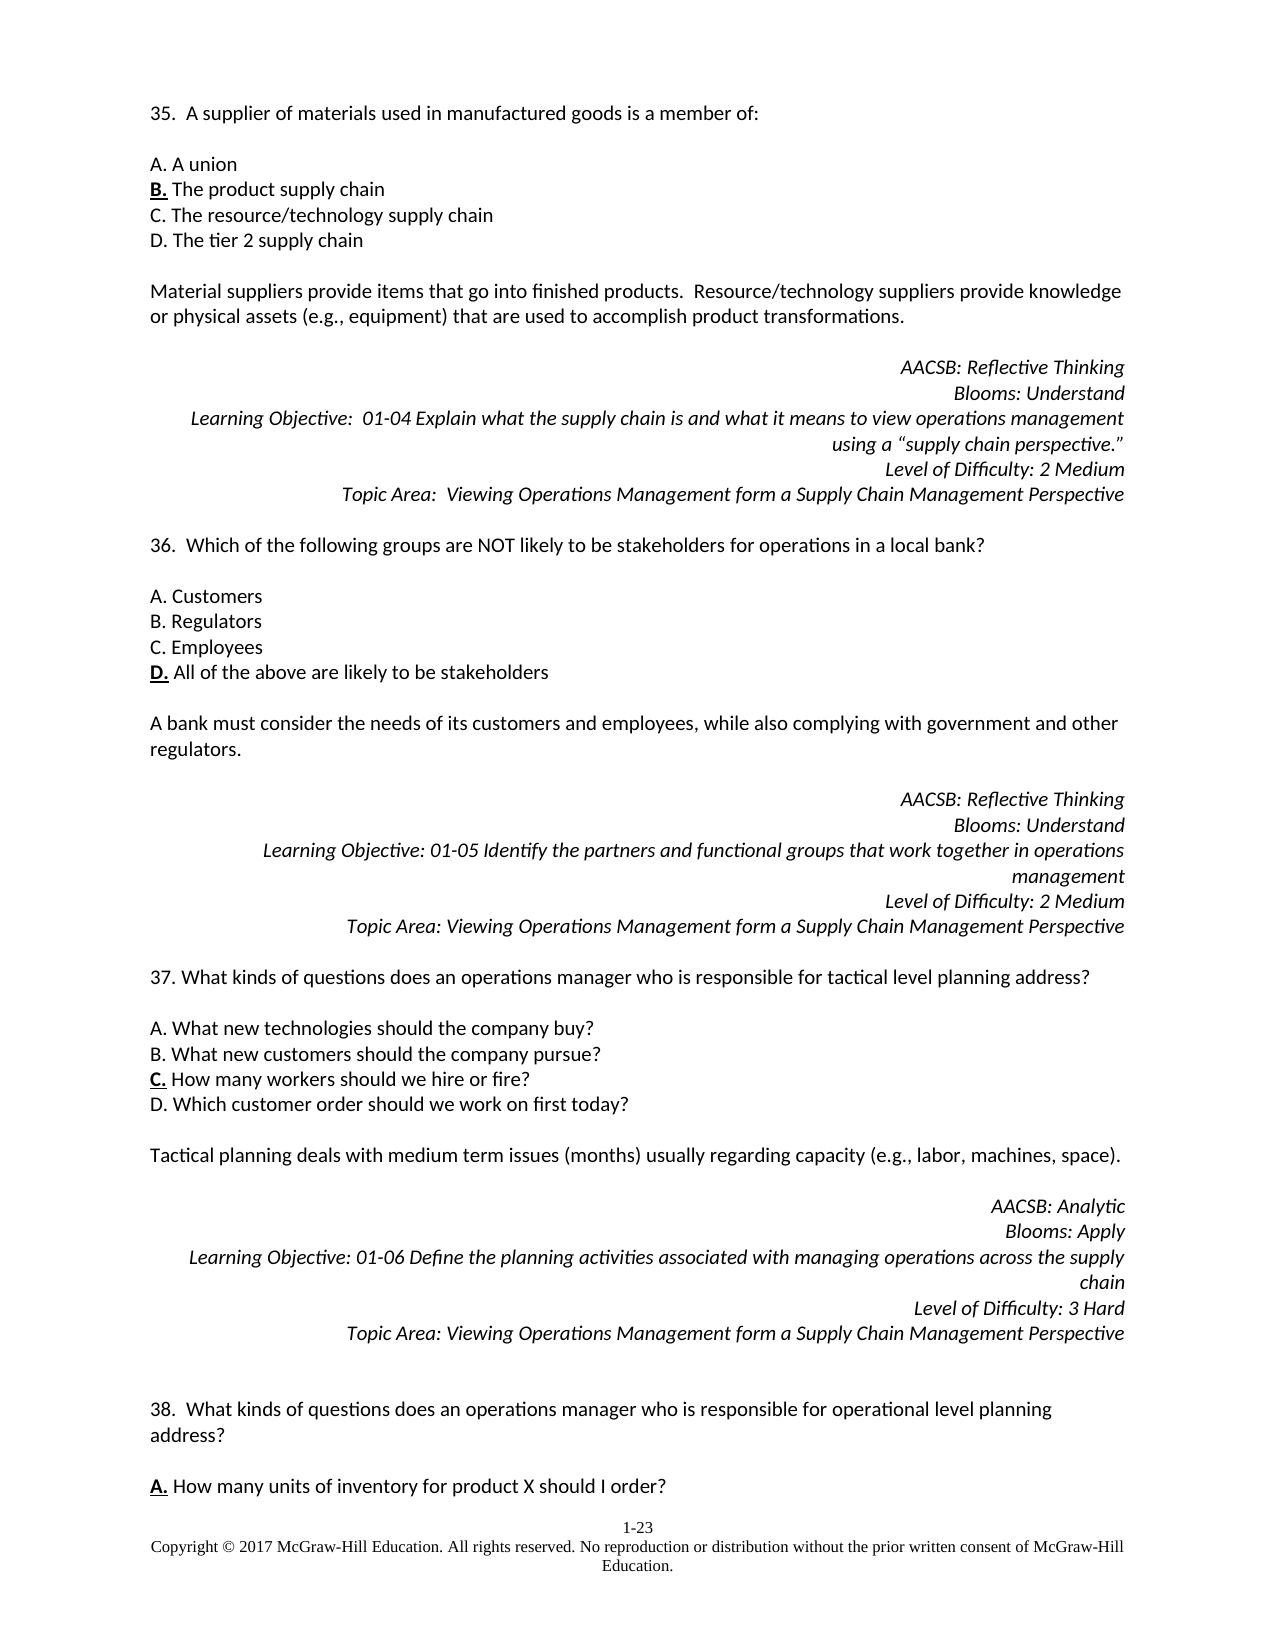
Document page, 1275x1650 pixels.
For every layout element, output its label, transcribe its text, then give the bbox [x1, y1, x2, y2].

text B. What new customers should the company pursue? [150, 1041, 1125, 1066]
text Topic Area: Viewing Operations Management form a Supply Chain Management Perspective [150, 1320, 1125, 1346]
text AACSB: Reflective Thinking [150, 787, 1125, 812]
text D. All of the above are likely to be stakeholders [150, 659, 1125, 685]
text Blooms: Apply [150, 1219, 1125, 1244]
text Level of Difficulty: 2 Medium [150, 456, 1125, 482]
text Material suppliers provide items that go into finished products. Resource/technology suppliers provide knowledge or physical assets (e.g., equipment) that are used to accomplish product transformations. [150, 278, 1125, 329]
text Tactical planning deals with medium term issues (months) usually regarding capacity (e.g., labor, machines, space). [150, 1142, 1125, 1168]
text D. The tier 2 supply chain [150, 227, 1125, 253]
text B. The product supply chain [150, 177, 1125, 202]
text Level of Difficulty: 3 Hard [150, 1295, 1125, 1320]
text 38. What kinds of questions does an operations manager who is responsible for operational level planning address? [150, 1397, 1125, 1447]
text A. A union [150, 151, 1125, 177]
text 37. What kinds of questions does an operations manager who is responsible for tactical level planning address? [150, 964, 1125, 990]
text Topic Area: Viewing Operations Management form a Supply Chain Management Perspective [150, 482, 1125, 507]
text 36. Which of the following groups are NOT likely to be stakeholders for operations in a local bank? [150, 532, 1125, 558]
text A. How many units of inventory for product X should I order? [150, 1473, 1125, 1498]
text A. Customers [150, 583, 1125, 609]
text C. The resource/technology supply chain [150, 202, 1125, 227]
text Learning Objective: 01-04 Explain what the supply chain is and what it means to view operations management using a “supply chain perspective.” [150, 405, 1125, 456]
text D. Which customer order should we work on first today? [150, 1092, 1125, 1117]
text B. Regulators [150, 609, 1125, 634]
text Blooms: Understand [150, 812, 1125, 837]
text C. Employees [150, 634, 1125, 659]
text A. What new technologies should the company buy? [150, 1015, 1125, 1041]
text Topic Area: Viewing Operations Management form a Supply Chain Management Perspective [150, 914, 1125, 939]
text Level of Difficulty: 2 Medium [150, 888, 1125, 914]
text Blooms: Understand [150, 380, 1125, 405]
text Learning Objective: 01-05 Identify the partners and functional groups that work together in operations management [150, 837, 1125, 888]
text Learning Objective: 01-06 Define the planning activities associated with managing operations across the supply chain [150, 1244, 1125, 1295]
text AACSB: Reflective Thinking [150, 354, 1125, 380]
text AACSB: Analytic [150, 1193, 1125, 1219]
text A bank must consider the needs of its customers and employees, while also complying with government and other regulators. [150, 710, 1125, 761]
text C. How many workers should we hire or fire? [150, 1066, 1125, 1092]
text 35. A supplier of materials used in manufactured goods is a member of: [150, 100, 1125, 126]
